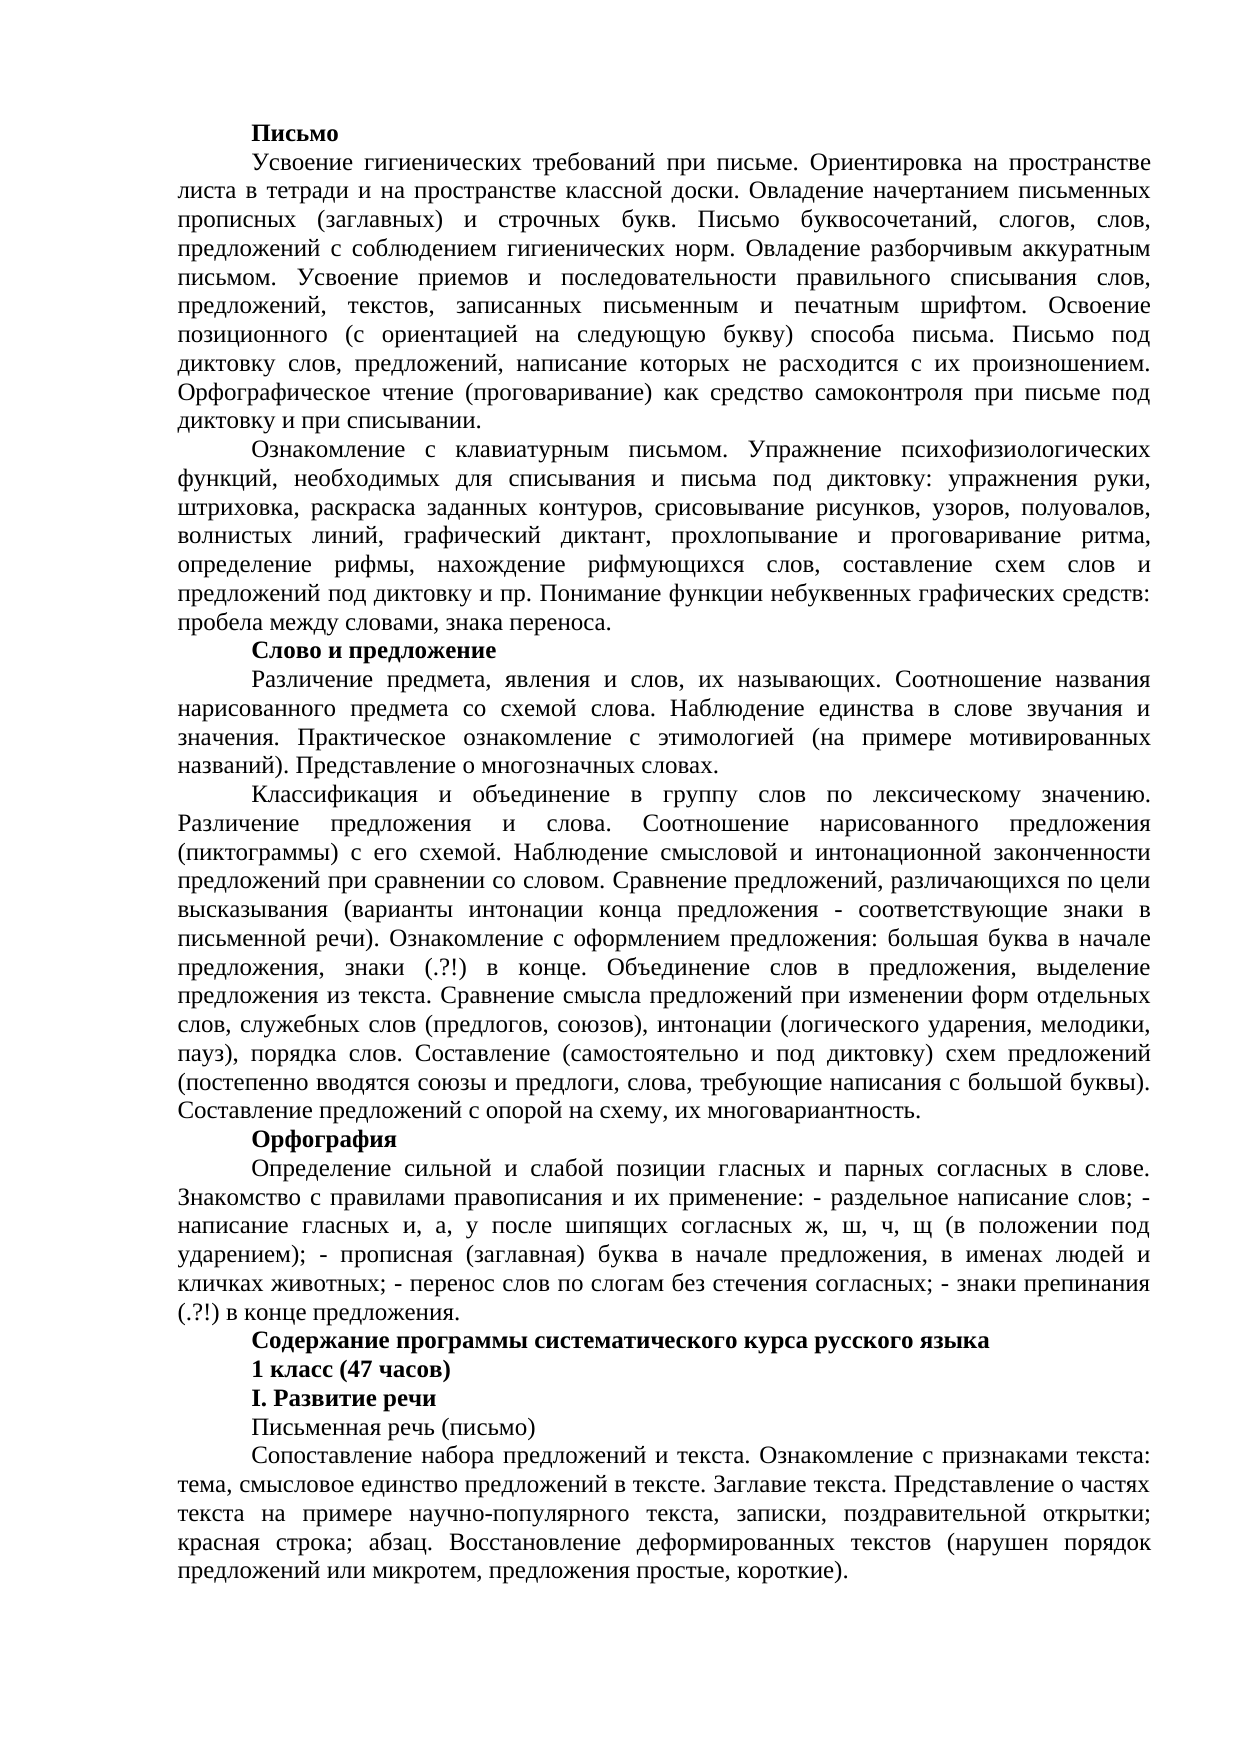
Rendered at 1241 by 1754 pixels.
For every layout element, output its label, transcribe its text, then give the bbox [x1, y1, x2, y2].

text Письменная речь (письмо) [177, 1412, 1152, 1441]
text Содержание программы систематического курса русского языка [177, 1326, 1152, 1354]
text I. Развитие речи [177, 1383, 1152, 1412]
text Определение сильной и слабой позиции гласных и парных согласных в слове. Знакомство с правилами правописания и их применение: - раздельное написание слов; - написание гласных и, а, у после шипящих согласных ж, ш, ч, щ (в положении под ударением); - прописная (заглавная) буква в начале предложения, в именах людей и кличках животных; - перенос слов по слогам без стечения согласных; - знаки препинания (.?!) в конце предложения. [177, 1153, 1152, 1326]
text 1 класс (47 часов) [177, 1354, 1152, 1383]
text Усвоение гигиенических требований при письме. Ориентировка на пространстве листа в тетради и на пространстве классной доски. Овладение начертанием письменных прописных (заглавных) и строчных букв. Письмо буквосочетаний, слогов, слов, предложений с соблюдением гигиенических норм. Овладение разборчивым аккуратным письмом. Усвоение приемов и последовательности правильного списывания слов, предложений, текстов, записанных письменным и печатным шрифтом. Освоение позиционного (с ориентацией на следующую букву) способа письма. Письмо под диктовку слов, предложений, написание которых не расходится с их произношением. Орфографическое чтение (проговаривание) как средство самоконтроля при письме под диктовку и при списывании. [177, 147, 1152, 434]
text Классификация и объединение в группу слов по лексическому значению. Различение предложения и слова. Соотношение нарисованного предложения (пиктограммы) с его схемой. Наблюдение смысловой и интонационной законченности предложений при сравнении со словом. Сравнение предложений, различающихся по цели высказывания (варианты интонации конца предложения - соответствующие знаки в письменной речи). Ознакомление с оформлением предложения: большая буква в начале предложения, знаки (.?!) в конце. Объединение слов в предложения, выделение предложения из текста. Сравнение смысла предложений при изменении форм отдельных слов, служебных слов (предлогов, союзов), интонации (логического ударения, мелодики, пауз), порядка слов. Составление (самостоятельно и под диктовку) схем предложений (постепенно вводятся союзы и предлоги, слова, требующие написания с большой буквы). Составление предложений с опорой на схему, их многовариантность. [177, 779, 1152, 1124]
text Орфография [177, 1124, 1152, 1153]
text Слово и предложение [177, 636, 1152, 664]
text Сопоставление набора предложений и текста. Ознакомление с признаками текста: тема, смысловое единство предложений в тексте. Заглавие текста. Представление о частях текста на примере научно-популярного текста, записки, поздравительной открытки; красная строка; абзац. Восстановление деформированных текстов (нарушен порядок предложений или микротем, предложения простые, короткие). [177, 1441, 1152, 1584]
text Ознакомление с клавиатурным письмом. Упражнение психофизиологических функций, необходимых для списывания и письма под диктовку: упражнения руки, штриховка, раскраска заданных контуров, срисовывание рисунков, узоров, полуовалов, волнистых линий, графический диктант, прохлопывание и проговаривание ритма, определение рифмы, нахождение рифмующихся слов, составление схем слов и предложений под диктовку и пр. Понимание функции небуквенных графических средств: пробела между словами, знака переноса. [177, 434, 1152, 636]
text Письмо [177, 118, 1152, 147]
text Различение предмета, явления и слов, их называющих. Соотношение названия нарисованного предмета со схемой слова. Наблюдение единства в слове звучания и значения. Практическое ознакомление с этимологией (на примере мотивированных названий). Представление о многозначных словах. [177, 664, 1152, 779]
